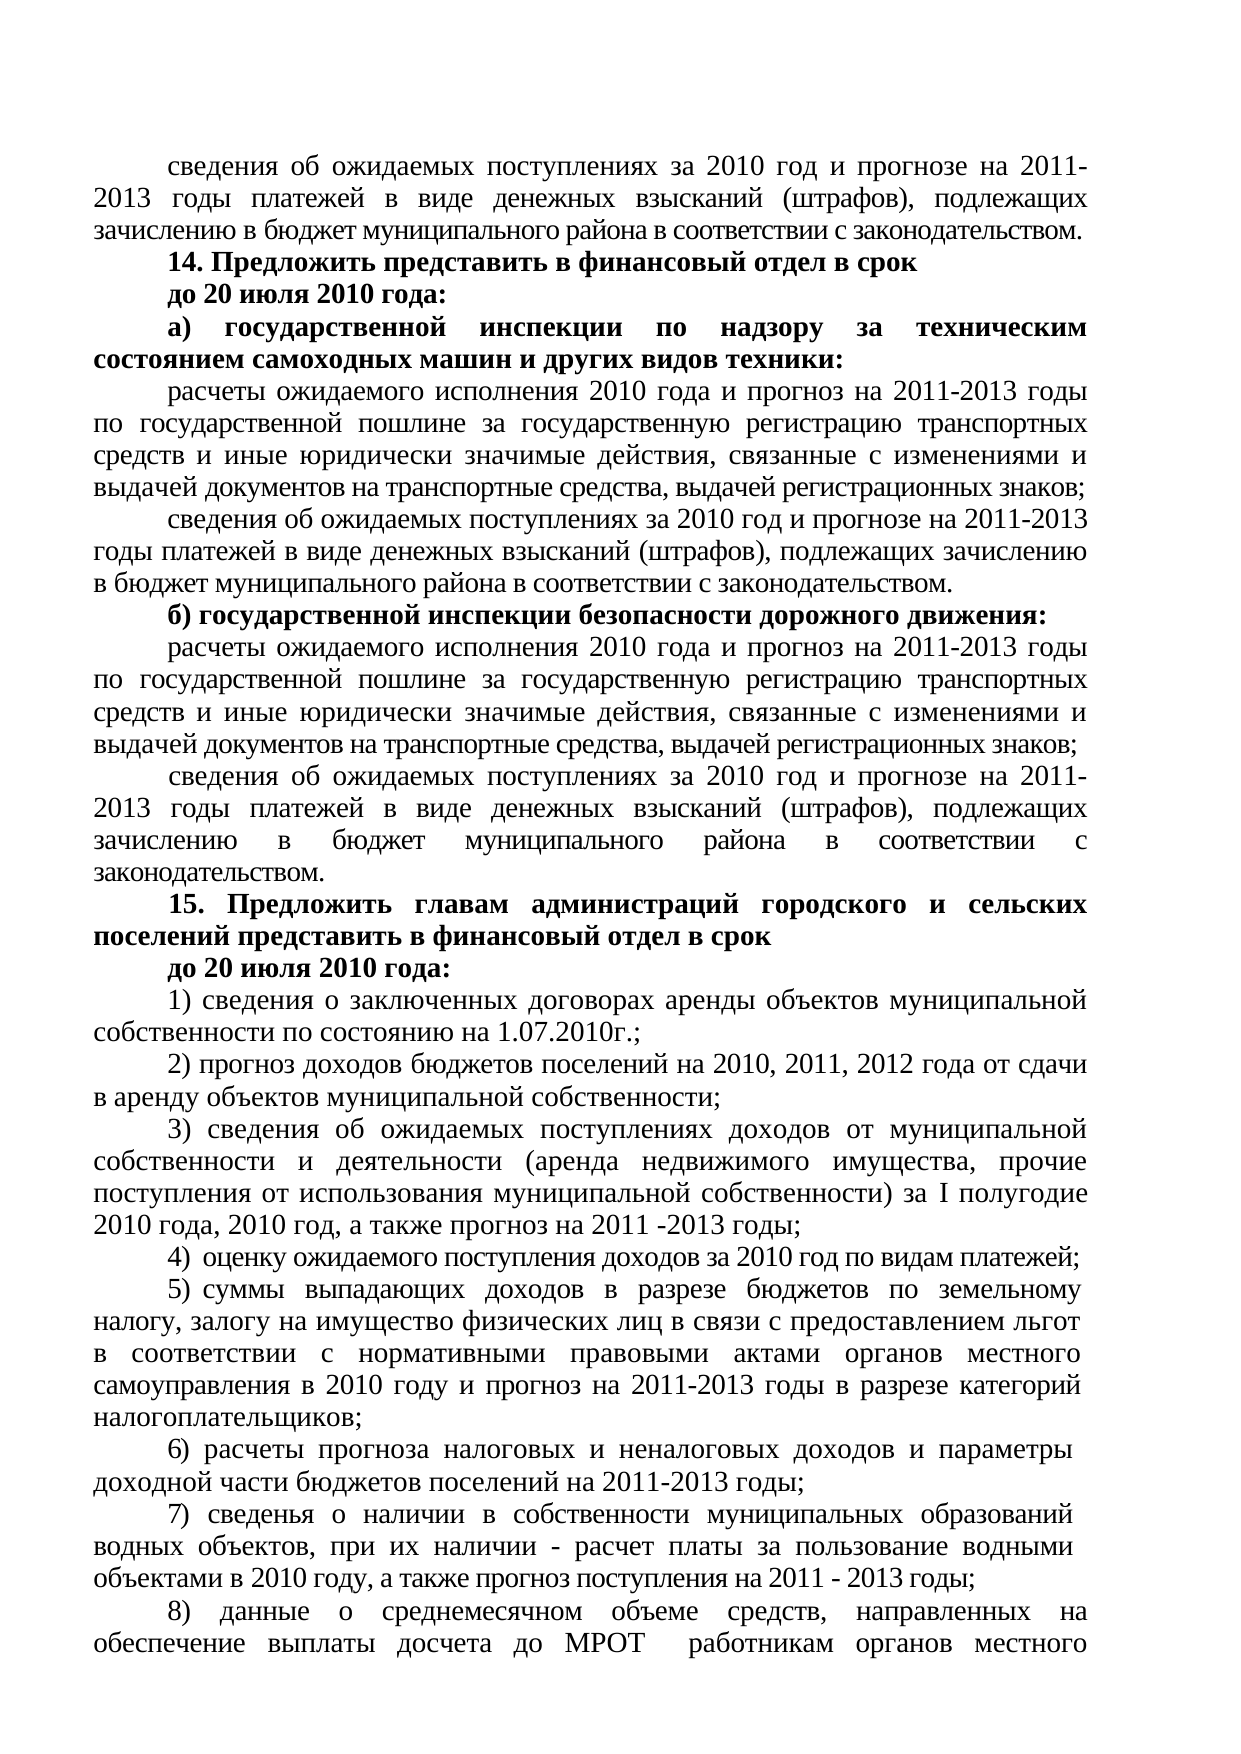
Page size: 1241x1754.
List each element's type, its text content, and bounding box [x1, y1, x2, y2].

text сведения об ожидаемых поступлениях за 2010 год и прогнозе на 2011-2013 годы платежей в виде денежных взысканий (штрафов), подлежащих зачислению в бюджет муниципального района в соответствии с законодательством. [93, 503, 1088, 599]
text расчеты ожидаемого исполнения 2010 года и прогноз на 2011-2013 годы по государственной пошлине за государственную регистрацию транспортных средств и иные юридически значимые действия, связанные с изменениями и выдачей документов на транспортные средства, выдачей регистрационных знаков; [93, 374, 1088, 503]
list оценку ожидаемого поступления доходов за 2010 год по видам платежей; [93, 1241, 1088, 1273]
text а) государственной инспекции по надзору за техническим состоянием самоходных машин и других видов техники: [93, 310, 1088, 374]
text 1) сведения о заключенных договорах аренды объектов муниципальной собственности по состоянию на 1.07.2010г.; [93, 984, 1088, 1048]
list суммы выпадающих доходов в разрезе бюджетов по земельному налогу, залогу на имущество физических лиц в связи с предоставлением льгот в соответствии с нормативными правовыми актами органов местного самоуправления в 2010 году и прогноз на 2011-2013 годы в разрезе категорий налогоплательщиков; [93, 1273, 1082, 1433]
text 6) расчеты прогноза налоговых и неналоговых доходов и параметры доходной части бюджетов поселений на 2011-2013 годы; [93, 1433, 1074, 1497]
text 14. Предложить представить в финансовый отдел в срок [93, 246, 1088, 278]
text 7) сведенья о наличии в собственности муниципальных образований водных объектов, при их наличии - расчет платы за пользование водными объектами в 2010 году, а также прогноз поступления на 2011 - 2013 годы; [93, 1497, 1074, 1594]
text до 20 июля 2010 года: [93, 278, 1088, 310]
text 3) сведения об ожидаемых поступлениях доходов от муниципальной собственности и деятельности (аренда недвижимого имущества, прочие поступления от использования муниципальной собственности) за I полугодие 2010 года, 2010 год, а также прогноз на 2011 -2013 годы; [93, 1112, 1088, 1241]
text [93, 1595, 1088, 1658]
text до 20 июля 2010 года: [93, 952, 1088, 984]
text сведения об ожидаемых поступлениях за 2010 год и прогнозе на 2011-2013 годы платежей в виде денежных взысканий (штрафов), подлежащих зачислению в бюджет муниципального района в соответствии с законодательством. [93, 150, 1088, 246]
text расчеты ожидаемого исполнения 2010 года и прогноз на 2011-2013 годы по государственной пошлине за государственную регистрацию транспортных средств и иные юридически значимые действия, связанные с изменениями и выдачей документов на транспортные средства, выдачей регистрационных знаков; сведения об ожидаемых поступлениях за 2010 год и прогнозе на 2011-2013 годы платежей в виде денежных взысканий (штрафов), подлежащих зачислению в бюджет муниципального района в соответствии с законодательством. 15. Предложить главам администраций городского и сельских поселений представить в финансовый отдел в срок [93, 631, 1088, 952]
text б) государственной инспекции безопасности дорожного движения: [93, 599, 1088, 631]
text 2) прогноз доходов бюджетов поселений на 2010, 2011, 2012 года от сдачи в аренду объектов муниципальной собственности; [93, 1048, 1088, 1112]
